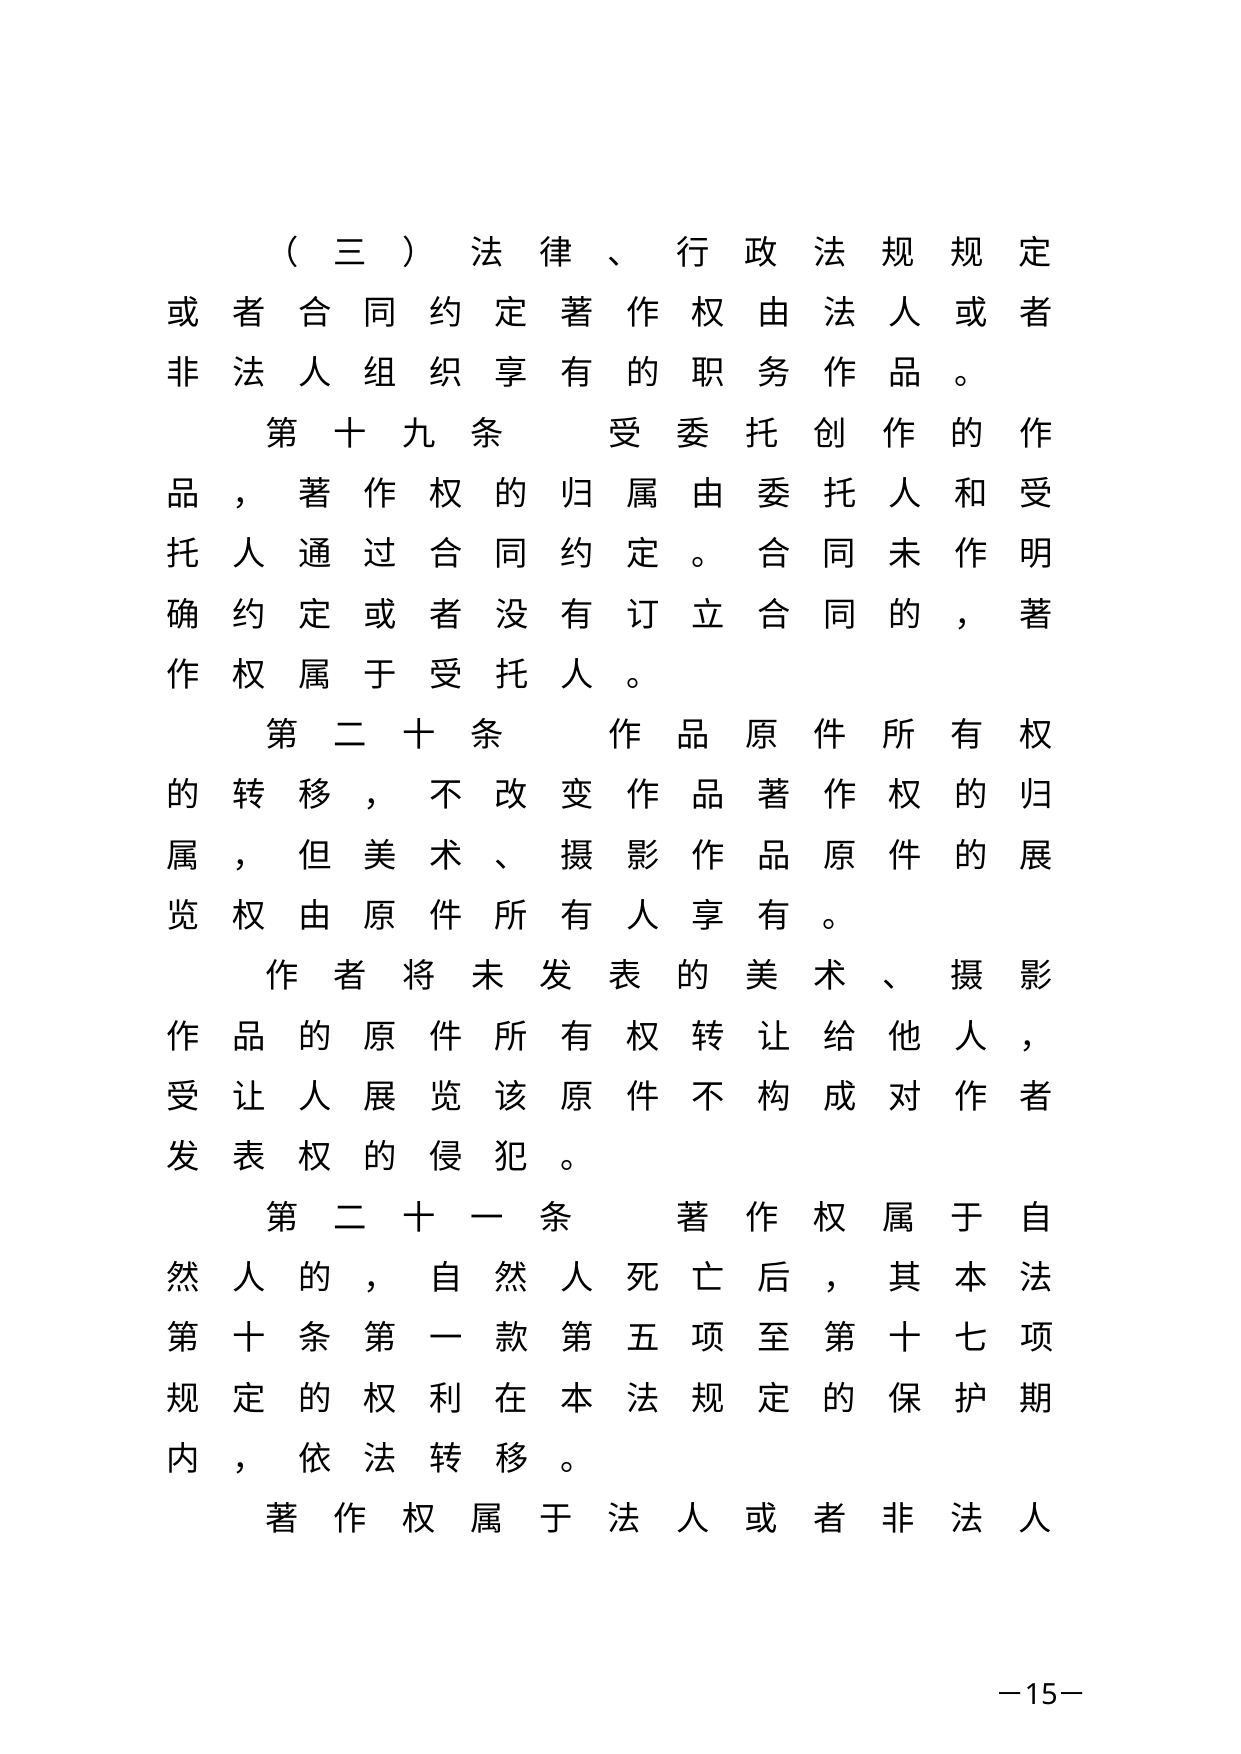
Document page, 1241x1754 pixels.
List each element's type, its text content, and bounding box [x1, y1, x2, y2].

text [167, 1486, 1085, 1546]
text 第十九条 受委托创作的作品，著作权的归属由委托人和受托人通过合同约定。合同未作明确约定或者没有订立合同的，著作权属于受托人。 [167, 400, 1085, 702]
text 第二十一条 著作权属于自然人的，自然人死亡后，其本法第十条第一款第五项至第十七项规定的权利在本法规定的保护期内，依法转移。 [167, 1184, 1085, 1486]
text 作者将未发表的美术、摄影作品的原件所有权转让给他人，受让人展览该原件不构成对作者发表权的侵犯。 [167, 943, 1085, 1184]
text 第二十条 作品原件所有权的转移，不改变作品著作权的归属，但美术、摄影作品原件的展览权由原件所有人享有。 [167, 702, 1085, 943]
text （三）法律、行政法规规定或者合同约定著作权由法人或者非法人组织享有的职务作品。 [167, 219, 1085, 400]
